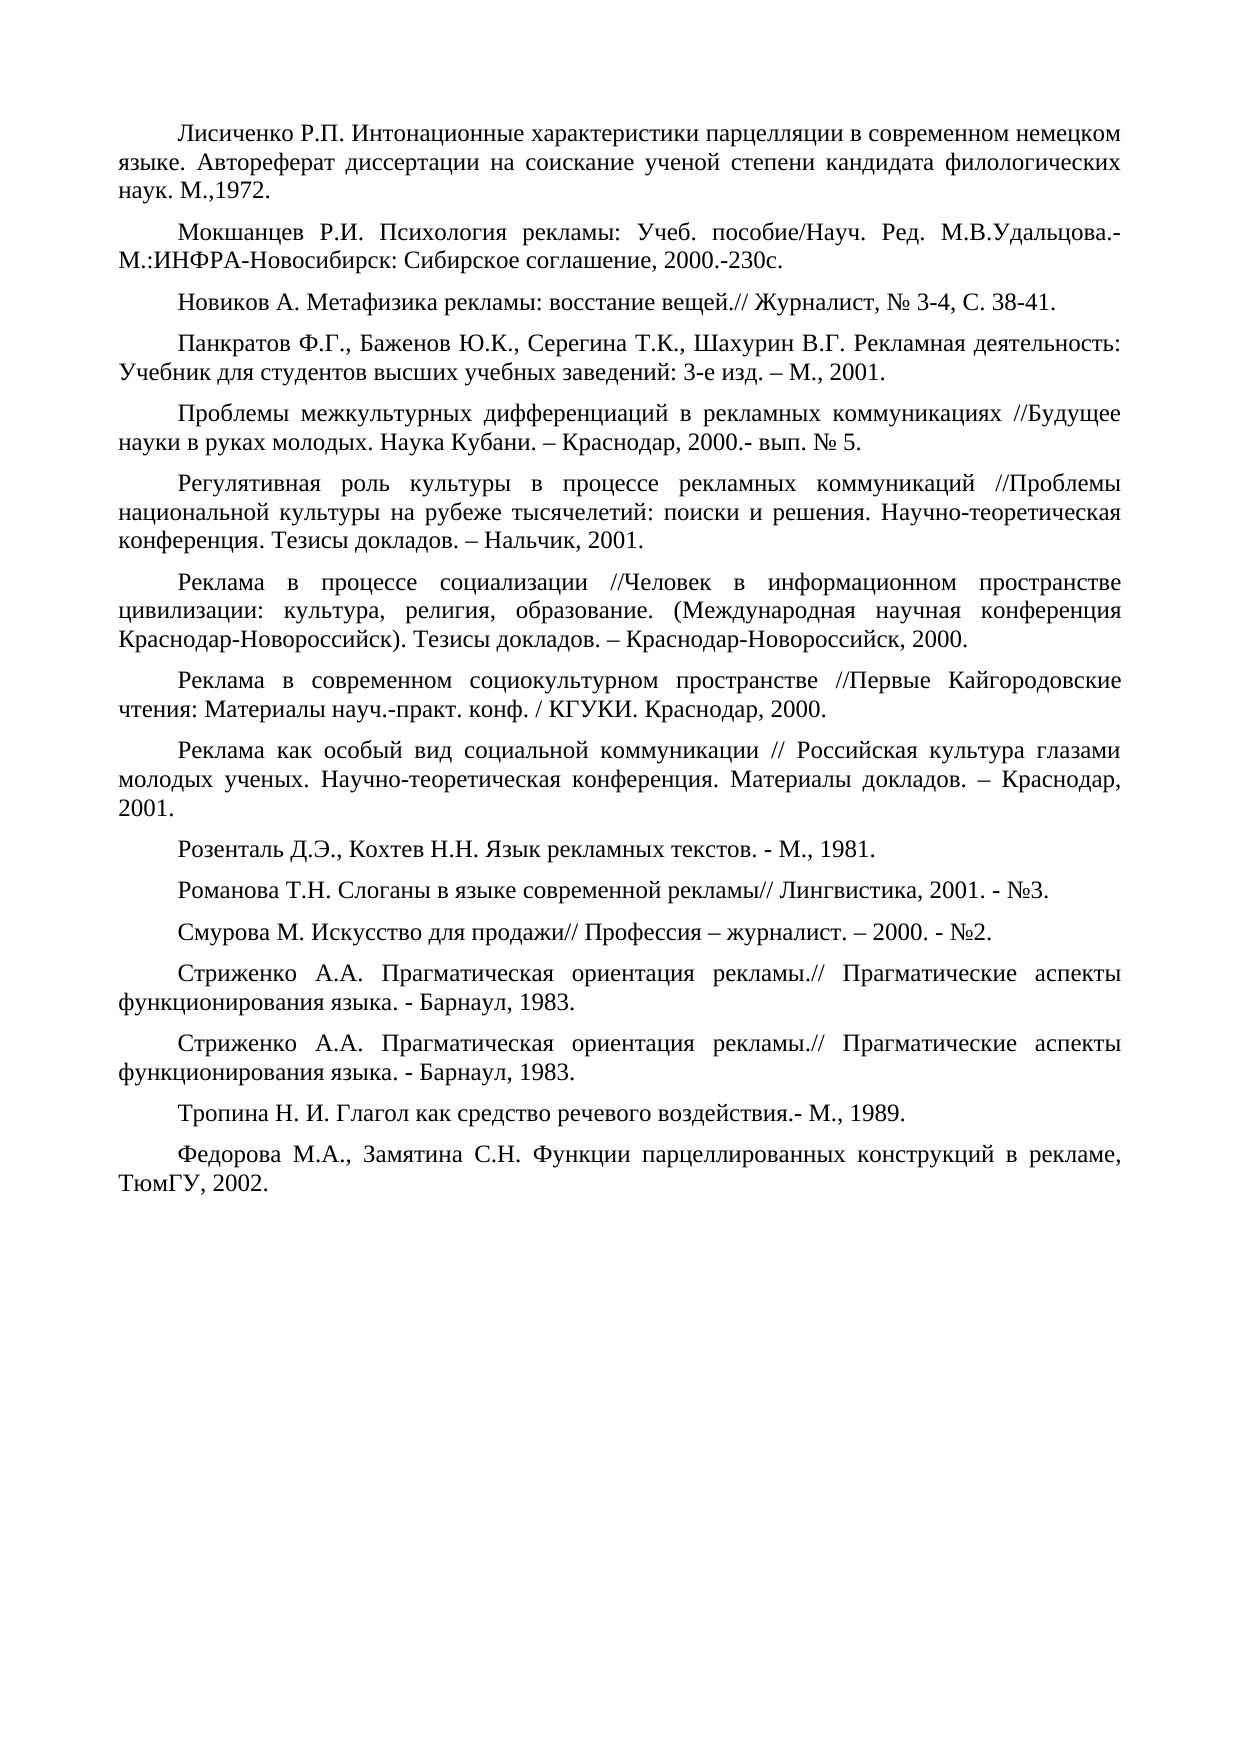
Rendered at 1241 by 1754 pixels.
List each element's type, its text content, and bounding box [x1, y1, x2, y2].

text Романова Т.Н. Слоганы в языке современной рекламы// Лингвистика, 2001. - №3. [118, 876, 1122, 904]
text Розенталь Д.Э., Кохтев Н.Н. Язык рекламных текстов. - М., 1981. [118, 834, 1122, 863]
text Стриженко А.А. Прагматическая ориентация рекламы.// Прагматические аспекты функционирования языка. - Барнаул, 1983. [118, 958, 1122, 1016]
text Тропина Н. И. Глагол как средство речевого воздействия.- М., 1989. [118, 1098, 1122, 1127]
text Реклама в современном социокультурном пространстве //Первые Кайгородовские чтения: Материалы науч.-практ. конф. / КГУКИ. Краснодар, 2000. [118, 666, 1122, 723]
text Лисиченко Р.П. Интонационные характеристики парцелляции в современном немецком языке. Автореферат диссертации на соискание ученой степени кандидата филологических наук. М.,1972. [118, 118, 1122, 204]
text Новиков А. Метафизика рекламы: восстание вещей.// Журналист, № 3-4, С. 38-41. [118, 287, 1122, 316]
text Федорова М.А., Замятина С.Н. Функции парцеллированных конструкций в рекламе, ТюмГУ, 2002. [118, 1139, 1122, 1197]
text Проблемы межкультурных дифференциаций в рекламных коммуникациях //Будущее науки в руках молодых. Наука Кубани. – Краснодар, 2000.- вып. № 5. [118, 398, 1122, 456]
text Реклама в процессе социализации //Человек в информационном пространстве цивилизации: культура, религия, образование. (Международная научная конференция Краснодар-Новороссийск). Тезисы докладов. – Краснодар-Новороссийск, 2000. [118, 567, 1122, 653]
text Мокшанцев Р.И. Психология рекламы: Учеб. пособие/Науч. Ред. М.В.Удальцова.- М.:ИНФРА-Новосибирск: Сибирское соглашение, 2000.-230с. [118, 217, 1122, 274]
text Смурова М. Искусство для продажи// Профессия – журналист. – 2000. - №2. [118, 917, 1122, 946]
text Стриженко А.А. Прагматическая ориентация рекламы.// Прагматические аспекты функционирования языка. - Барнаул, 1983. [118, 1028, 1122, 1086]
text Регулятивная роль культуры в процессе рекламных коммуникаций //Проблемы национальной культуры на рубеже тысячелетий: поиски и решения. Научно-теоретическая конференция. Тезисы докладов. – Нальчик, 2001. [118, 468, 1122, 554]
text Панкратов Ф.Г., Баженов Ю.К., Серегина Т.К., Шахурин В.Г. Рекламная деятельность: Учебник для студентов высших учебных заведений: 3-е изд. – М., 2001. [118, 328, 1122, 386]
text Реклама как особый вид социальной коммуникации // Российская культура глазами молодых ученых. Научно-теоретическая конференция. Материалы докладов. – Краснодар, 2001. [118, 736, 1122, 822]
